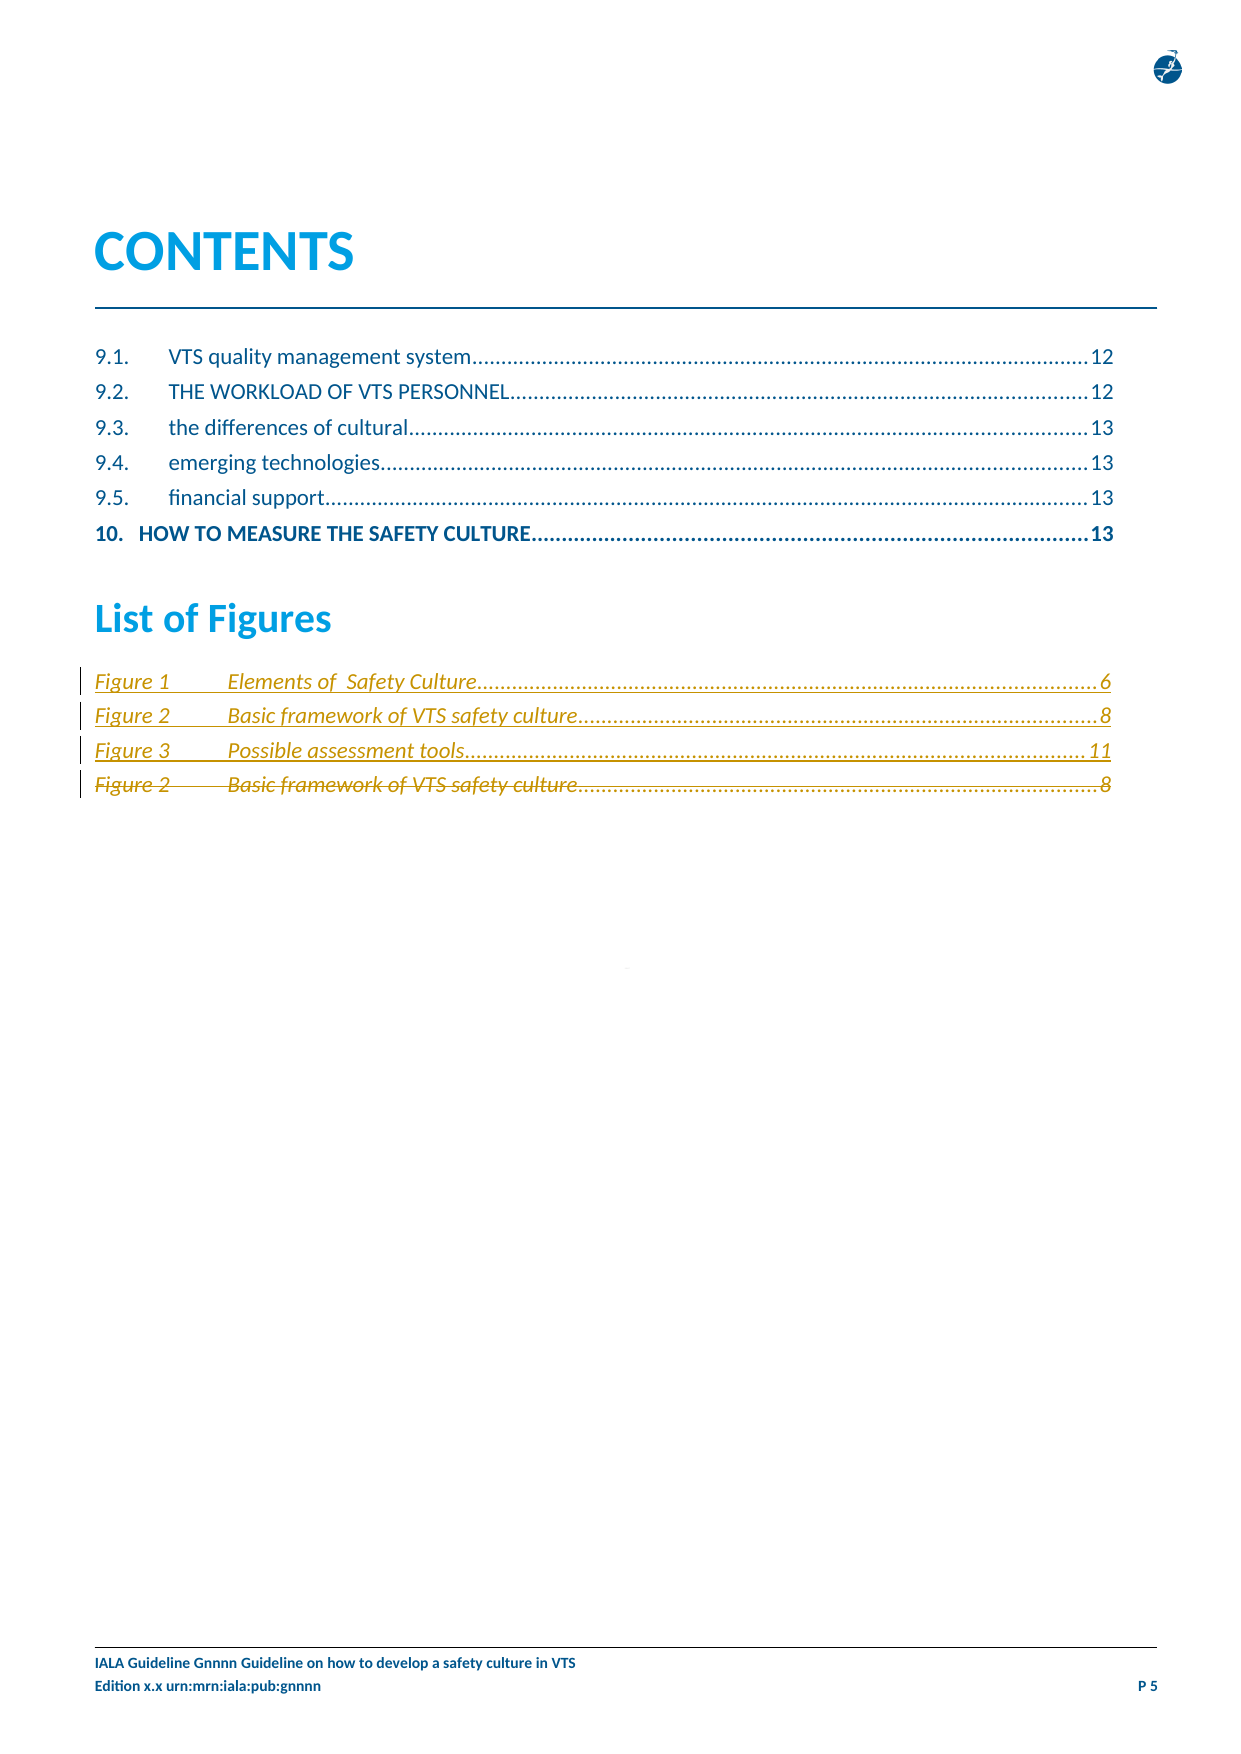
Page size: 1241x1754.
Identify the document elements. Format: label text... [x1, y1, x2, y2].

text 10. How to measure the safety culture 13 [94, 516, 1113, 547]
text 9.3. the differences of cultural 13 [94, 409, 1113, 441]
text 9.4. emerging technologies 13 [94, 445, 1113, 476]
picture [1122, 0, 1241, 119]
list List of Figures [94, 592, 1157, 642]
text 9.2. THE WORKLOAD OF VTS PERSONNEL 12 [94, 374, 1113, 405]
text 9.5. financial support 13 [94, 480, 1113, 511]
text 9.1. VTS quality management system 12 [94, 338, 1113, 370]
